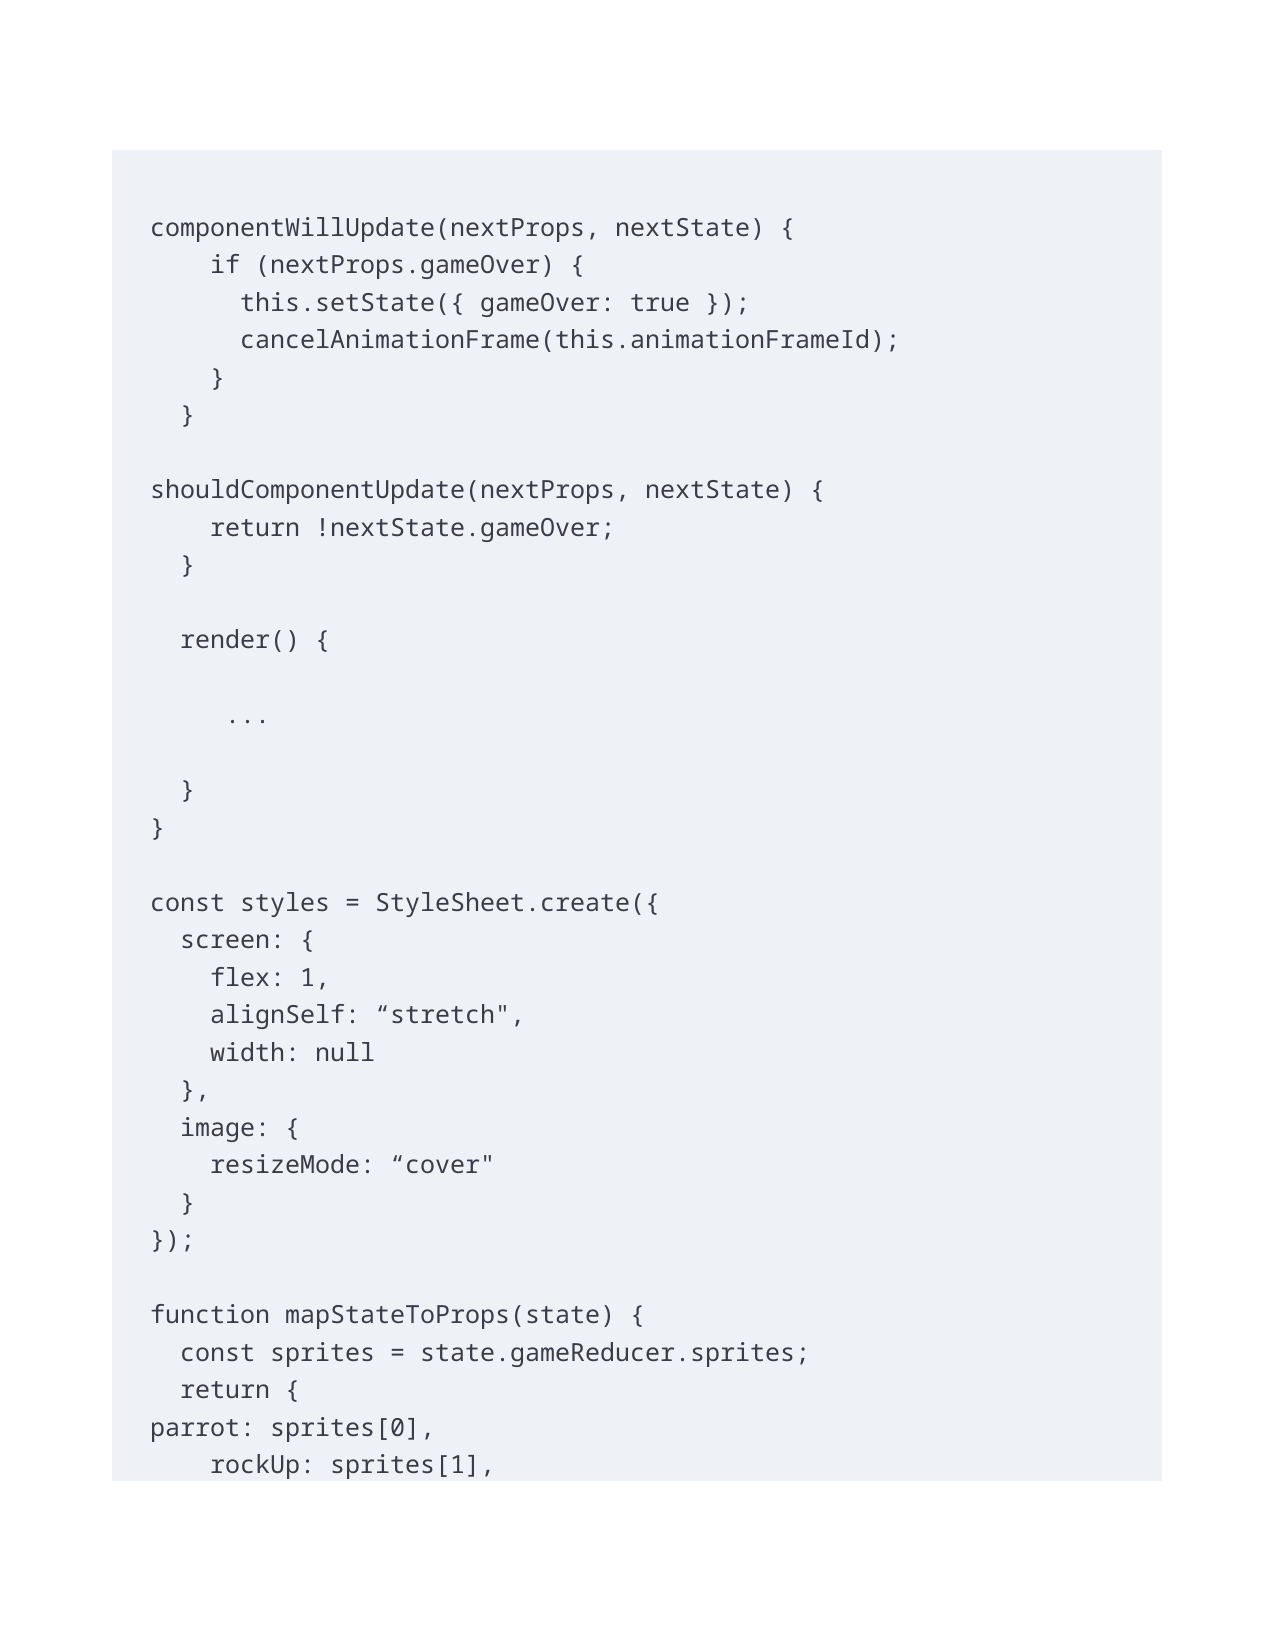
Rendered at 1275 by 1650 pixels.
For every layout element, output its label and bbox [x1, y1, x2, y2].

text [112, 150, 1162, 1481]
